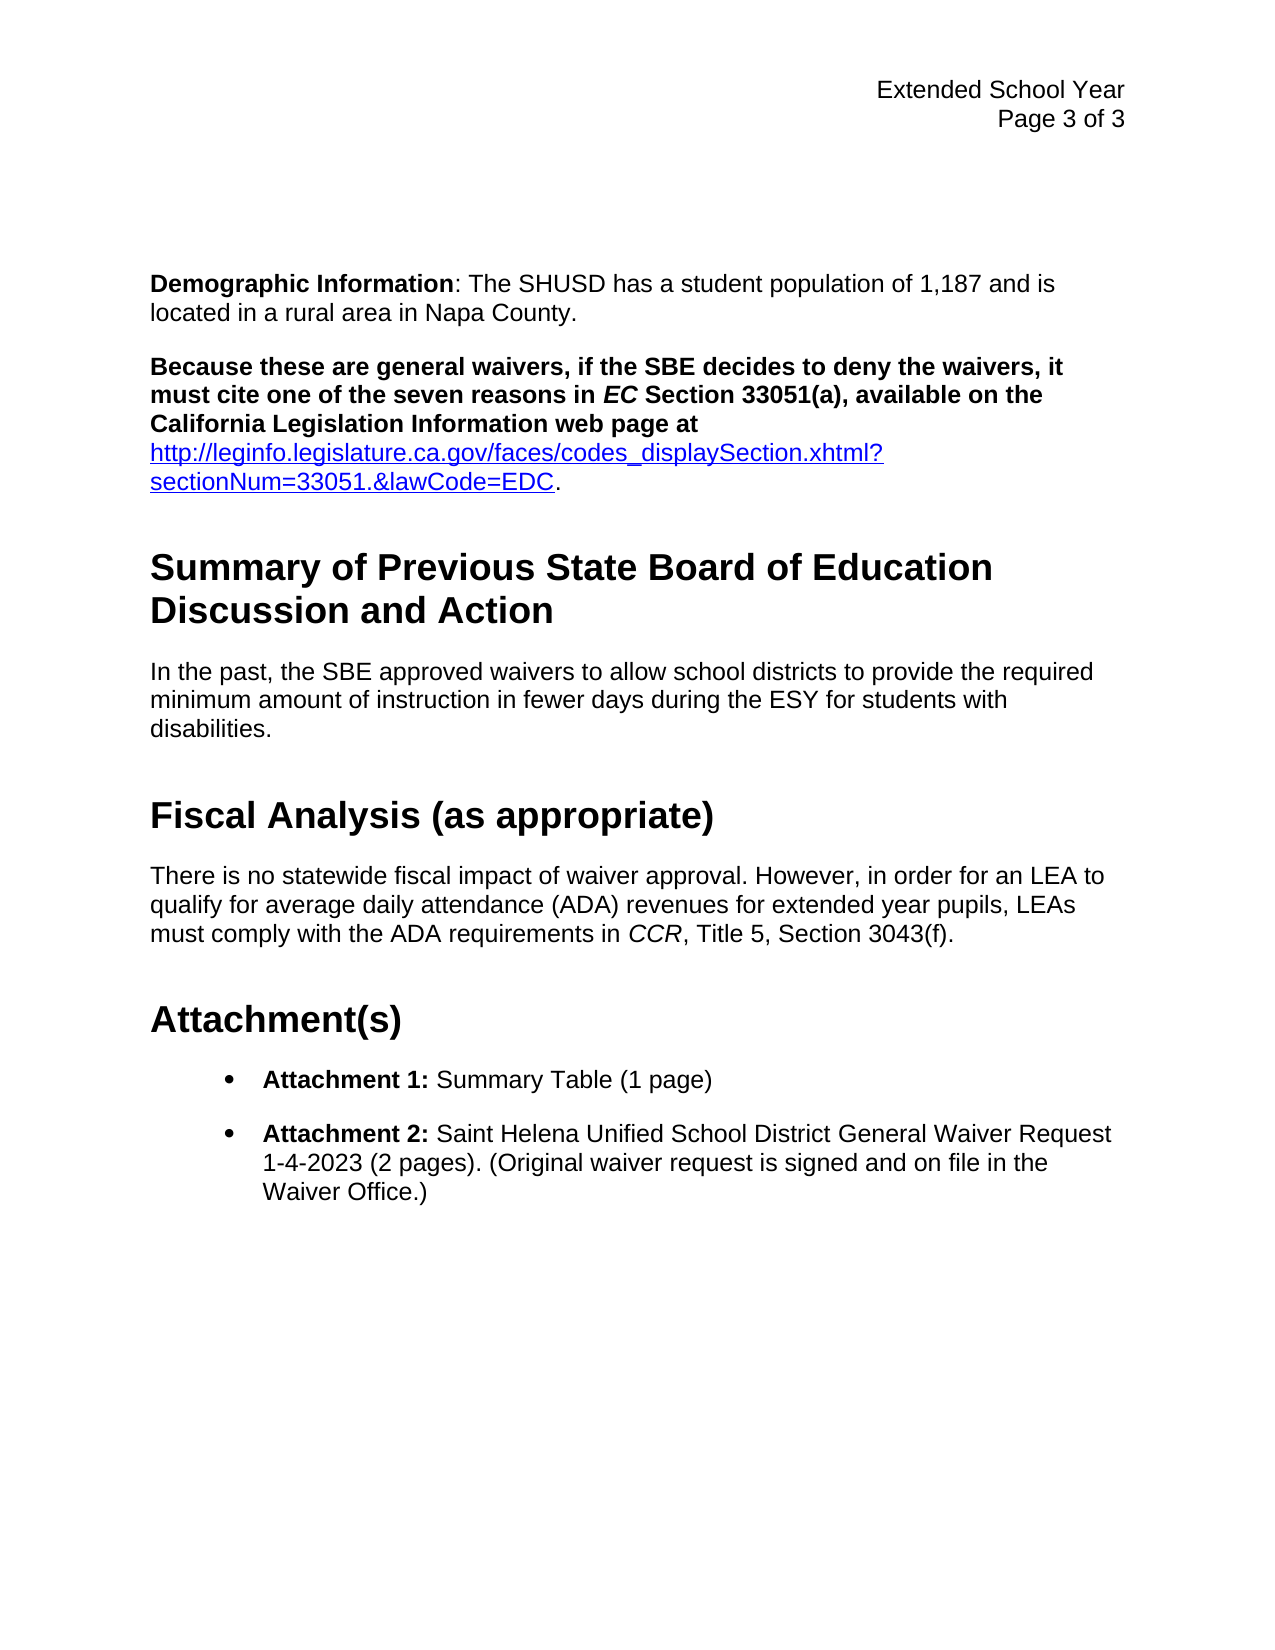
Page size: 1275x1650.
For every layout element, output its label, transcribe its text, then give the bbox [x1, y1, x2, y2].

text Demographic Information: The SHUSD has a student population of 1,187 and is located in a rural area in Napa County. [150, 269, 1125, 327]
text In the past, the SBE approved waivers to allow school districts to provide the required minimum amount of instruction in fewer days during the ESY for students with disabilities. [150, 657, 1125, 743]
list Attachment 1: Summary Table (1 page) [225, 1065, 1125, 1094]
text There is no statewide fiscal impact of waiver approval. However, in order for an LEA to qualify for average daily attendance (ADA) revenues for extended year pupils, LEAs must comply with the ADA requirements in CCR, Title 5, Section 3043(f). [150, 861, 1125, 947]
list Attachment 2: Saint Helena Unified School District General Waiver Request 1-4-2023 (2 pages). (Original waiver request is signed and on file in the Waiver Office.) [225, 1119, 1125, 1206]
text Because these are general waivers, if the SBE decides to deny the waivers, it must cite one of the seven reasons in EC Section 33051(a), available on the California Legislation Information web page at http://leginfo.legislature.ca.gov/faces/codes_displaySection.xhtml?sectionNum=33051.&lawCode=EDC. [150, 352, 1125, 495]
subtitle Summary of Previous State Board of Education Discussion and Action [150, 545, 1125, 632]
subtitle Attachment(s) [150, 997, 1125, 1040]
subtitle Fiscal Analysis (as appropriate) [150, 793, 1125, 836]
